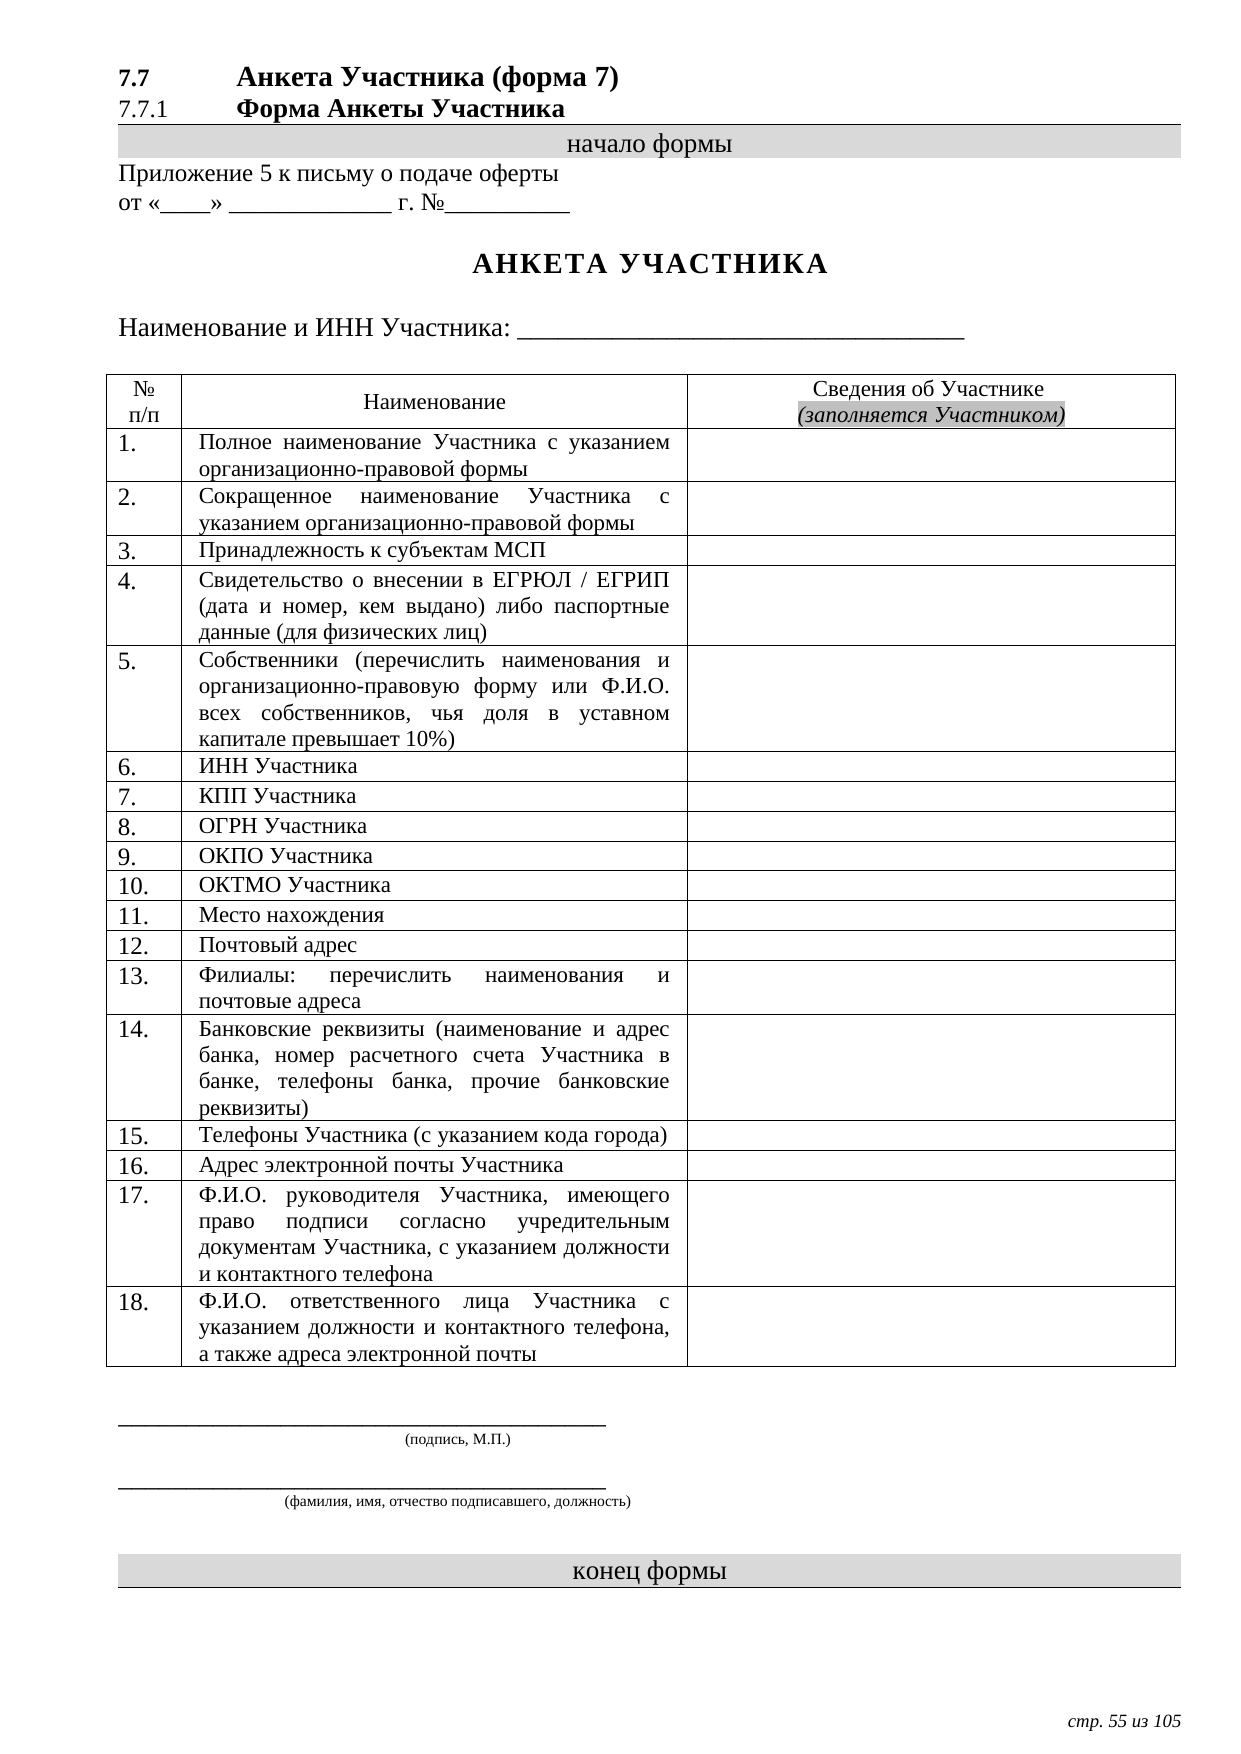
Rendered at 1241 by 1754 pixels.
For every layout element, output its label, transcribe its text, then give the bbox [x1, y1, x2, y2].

table_cell [107, 1287, 181, 1366]
table_cell [688, 812, 1175, 841]
table_cell Почтовый адрес [182, 931, 687, 960]
text (фамилия, имя, отчество подписавшего, должность) [118, 1492, 797, 1523]
table_cell Банковские реквизиты (наименование и адрес банка, номер расчетного счета Участника в банке, телефоны банка, прочие банковские реквизиты) [182, 1015, 687, 1120]
text Анкета Участника [118, 247, 1181, 280]
text Приложение 5 к письму о подаче оферты от «____» _____________ г. №__________ [118, 158, 1181, 216]
table_cell [688, 1287, 1175, 1366]
table_cell [107, 482, 181, 535]
table_cell Филиалы: перечислить наименования и почтовые адреса [182, 961, 687, 1013]
table_header Наименование [182, 375, 687, 427]
table_cell [107, 961, 181, 1013]
table_cell [688, 782, 1175, 811]
text Форма Анкеты Участника [118, 93, 1181, 124]
table_cell [688, 1151, 1175, 1179]
table_cell [107, 646, 181, 751]
text ____________________________________ [118, 1461, 1181, 1492]
table_cell [688, 1181, 1175, 1286]
table_cell [107, 429, 181, 481]
table_cell [688, 842, 1175, 870]
text (подпись, М.П.) [118, 1429, 797, 1461]
table_cell [688, 566, 1175, 645]
table_cell [688, 1121, 1175, 1150]
table_cell [107, 536, 181, 565]
table_cell [688, 752, 1175, 781]
subtitle Анкета Участника (форма 7) [118, 59, 1181, 93]
table_cell [107, 931, 181, 960]
text Наименование и ИНН Участника: _________________________________ [118, 311, 1181, 342]
table_cell [688, 901, 1175, 930]
table_cell [688, 646, 1175, 751]
table_cell Собственники (перечислить наименования и организационно-правовую форму или Ф.И.О. всех собственников, чья доля в уставном капитале превышает 10%) [182, 646, 687, 751]
text конец формы [118, 1554, 1181, 1587]
table_cell Адрес электронной почты Участника [182, 1151, 687, 1179]
table_cell ОКПО Участника [182, 842, 687, 870]
table_cell Принадлежность к субъектам МСП [182, 536, 687, 565]
table_header № п/п [107, 375, 181, 427]
table_cell ИНН Участника [182, 752, 687, 781]
table_header Сведения об Участнике (заполняется Участником) [688, 375, 1175, 427]
table_cell Свидетельство о внесении в ЕГРЮЛ / ЕГРИП (дата и номер, кем выдано) либо паспортные данные (для физических лиц) [182, 566, 687, 645]
table_cell [107, 871, 181, 900]
table_cell КПП Участника [182, 782, 687, 811]
table_cell Ф.И.О. ответственного лица Участника с указанием должности и контактного телефона, а также адреса электронной почты [182, 1287, 687, 1366]
table_cell [107, 1151, 181, 1179]
table_cell [107, 842, 181, 870]
table_cell [688, 931, 1175, 960]
text ____________________________________ [118, 1398, 1181, 1429]
table_cell [107, 1181, 181, 1286]
table_cell Телефоны Участника (с указанием кода города) [182, 1121, 687, 1150]
table_cell [688, 961, 1175, 1013]
table_cell [688, 871, 1175, 900]
table_cell [688, 429, 1175, 481]
table_cell Место нахождения [182, 901, 687, 930]
table_cell [107, 1121, 181, 1150]
table_cell [688, 536, 1175, 565]
table_cell Ф.И.О. руководителя Участника, имеющего право подписи согласно учредительным документам Участника, с указанием должности и контактного телефона [182, 1181, 687, 1286]
table_cell Полное наименование Участника с указанием организационно-правовой формы [182, 429, 687, 481]
table_cell [107, 1015, 181, 1120]
table_cell [688, 1015, 1175, 1120]
table_cell ОКТМО Участника [182, 871, 687, 900]
text начало формы [118, 125, 1181, 158]
table_cell [107, 752, 181, 781]
table_cell [107, 782, 181, 811]
table_cell ОГРН Участника [182, 812, 687, 841]
table_cell [107, 901, 181, 930]
table_cell [107, 812, 181, 841]
table_cell [107, 566, 181, 645]
table_cell Сокращенное наименование Участника с указанием организационно-правовой формы [182, 482, 687, 535]
table_cell [688, 482, 1175, 535]
